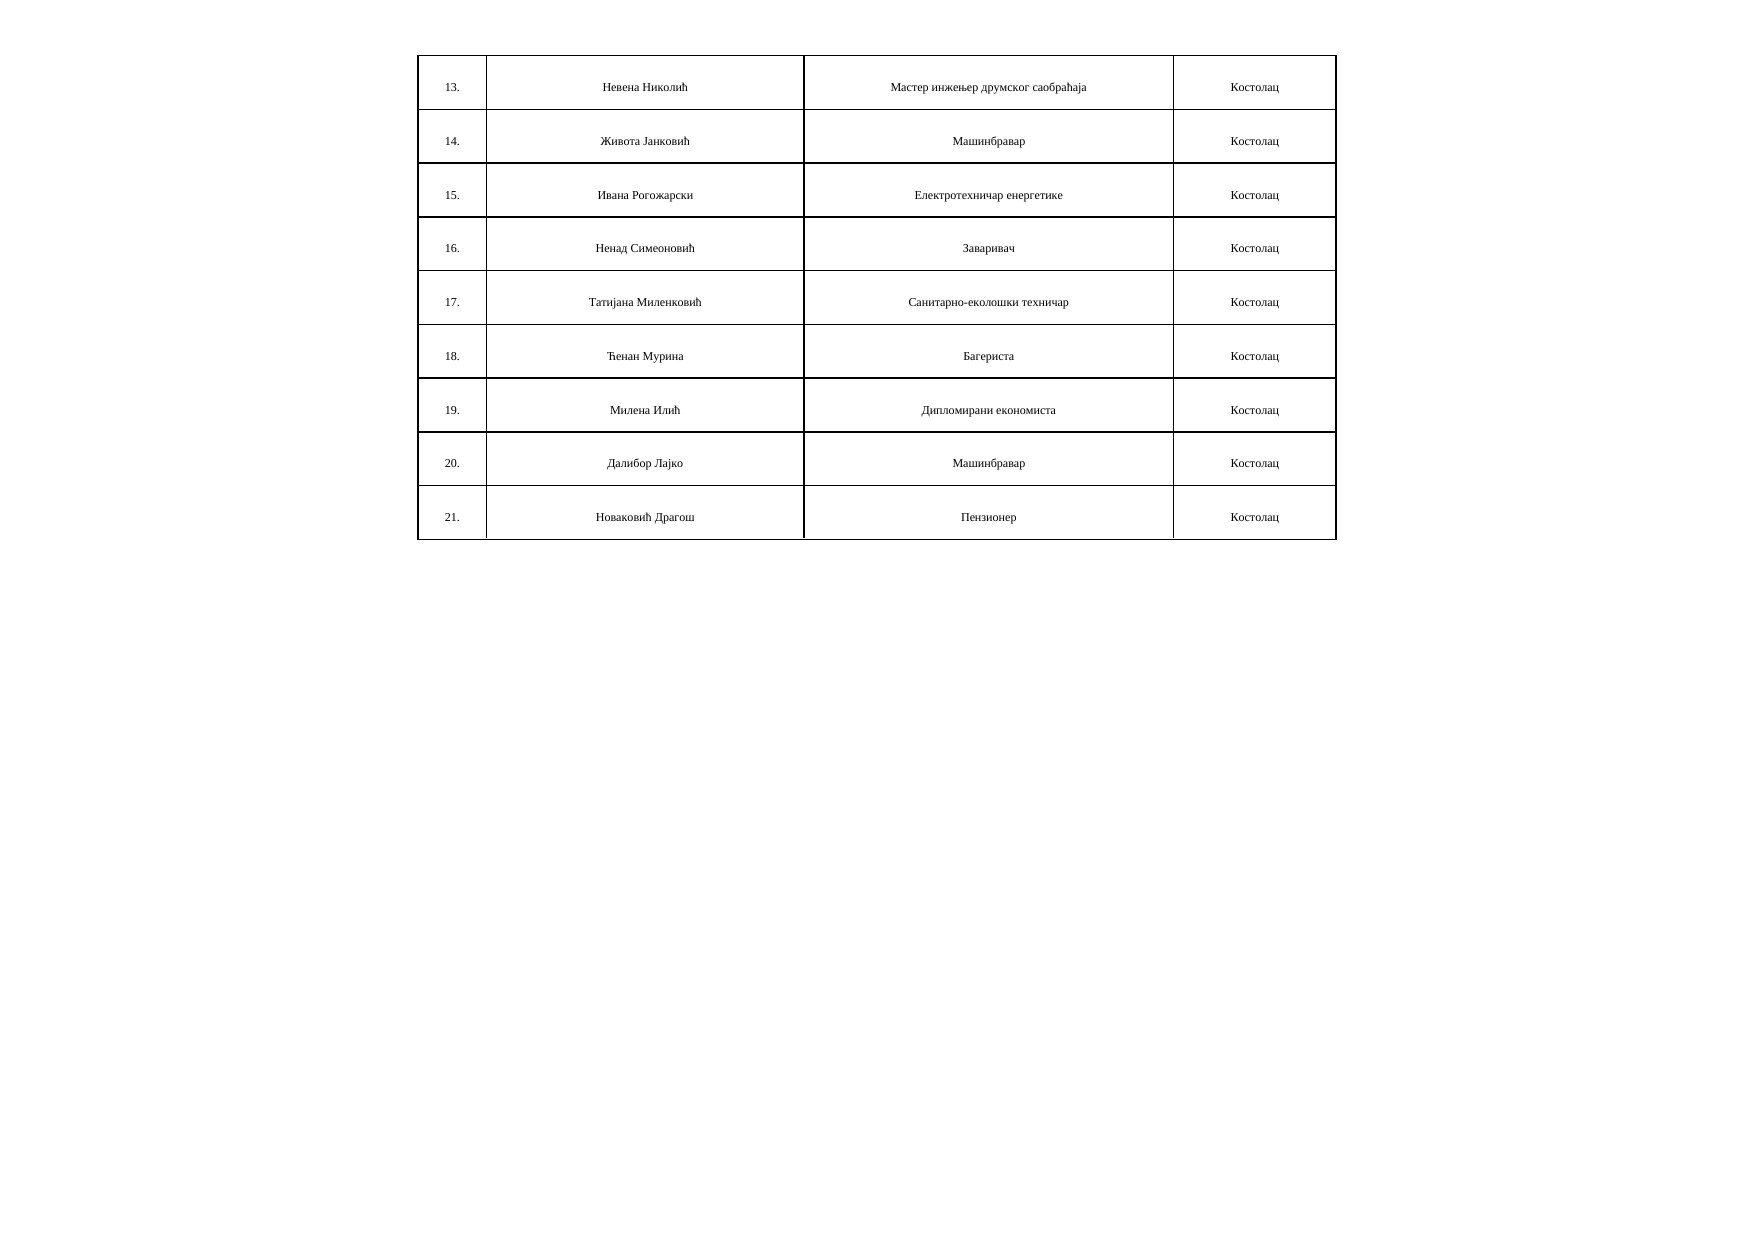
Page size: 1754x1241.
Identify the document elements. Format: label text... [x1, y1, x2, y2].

table_cell Мастер инжењер друмског саобраћаја [805, 56, 1173, 108]
table_cell Заваривач [805, 218, 1173, 270]
table_cell Костолац [1174, 164, 1335, 216]
table_cell Костолац [1174, 271, 1335, 323]
table_cell 13. [419, 56, 486, 108]
table_cell Костолац [1174, 56, 1335, 108]
table_cell Милена Илић [487, 379, 803, 431]
table_cell 21. [419, 486, 486, 538]
table_cell Електротехничар енергетике [805, 164, 1173, 216]
table_cell 18. [419, 325, 486, 377]
table_cell Машинбравар [805, 110, 1173, 162]
table_cell Костолац [1174, 218, 1335, 270]
table_cell Далибор Лајко [487, 433, 803, 485]
table_cell Пензионер [805, 486, 1173, 538]
table_cell 17. [419, 271, 486, 323]
table_cell Ивана Рогожарски [487, 164, 803, 216]
table_cell Живота Јанковић [487, 110, 803, 162]
table_cell Татијана Миленковић [487, 271, 803, 323]
table_cell Ненад Симеоновић [487, 218, 803, 270]
table_cell Ћенан Мурина [487, 325, 803, 377]
table_cell 14. [419, 110, 486, 162]
table_cell 20. [419, 433, 486, 485]
table_cell Костолац [1174, 433, 1335, 485]
table_cell Костолац [1174, 325, 1335, 377]
table_cell 19. [419, 379, 486, 431]
table_cell Дипломирани економиста [805, 379, 1173, 431]
table_cell Санитарно-еколошки техничар [805, 271, 1173, 323]
table_cell Машинбравар [805, 433, 1173, 485]
table_cell 15. [419, 164, 486, 216]
table_cell Костолац [1174, 379, 1335, 431]
table_cell Новаковић Драгош [487, 486, 803, 538]
table_cell Багериста [805, 325, 1173, 377]
table_cell Костолац [1174, 486, 1335, 538]
table_cell 16. [419, 218, 486, 270]
table_cell Костолац [1174, 110, 1335, 162]
table_cell Невена Николић [487, 56, 803, 108]
